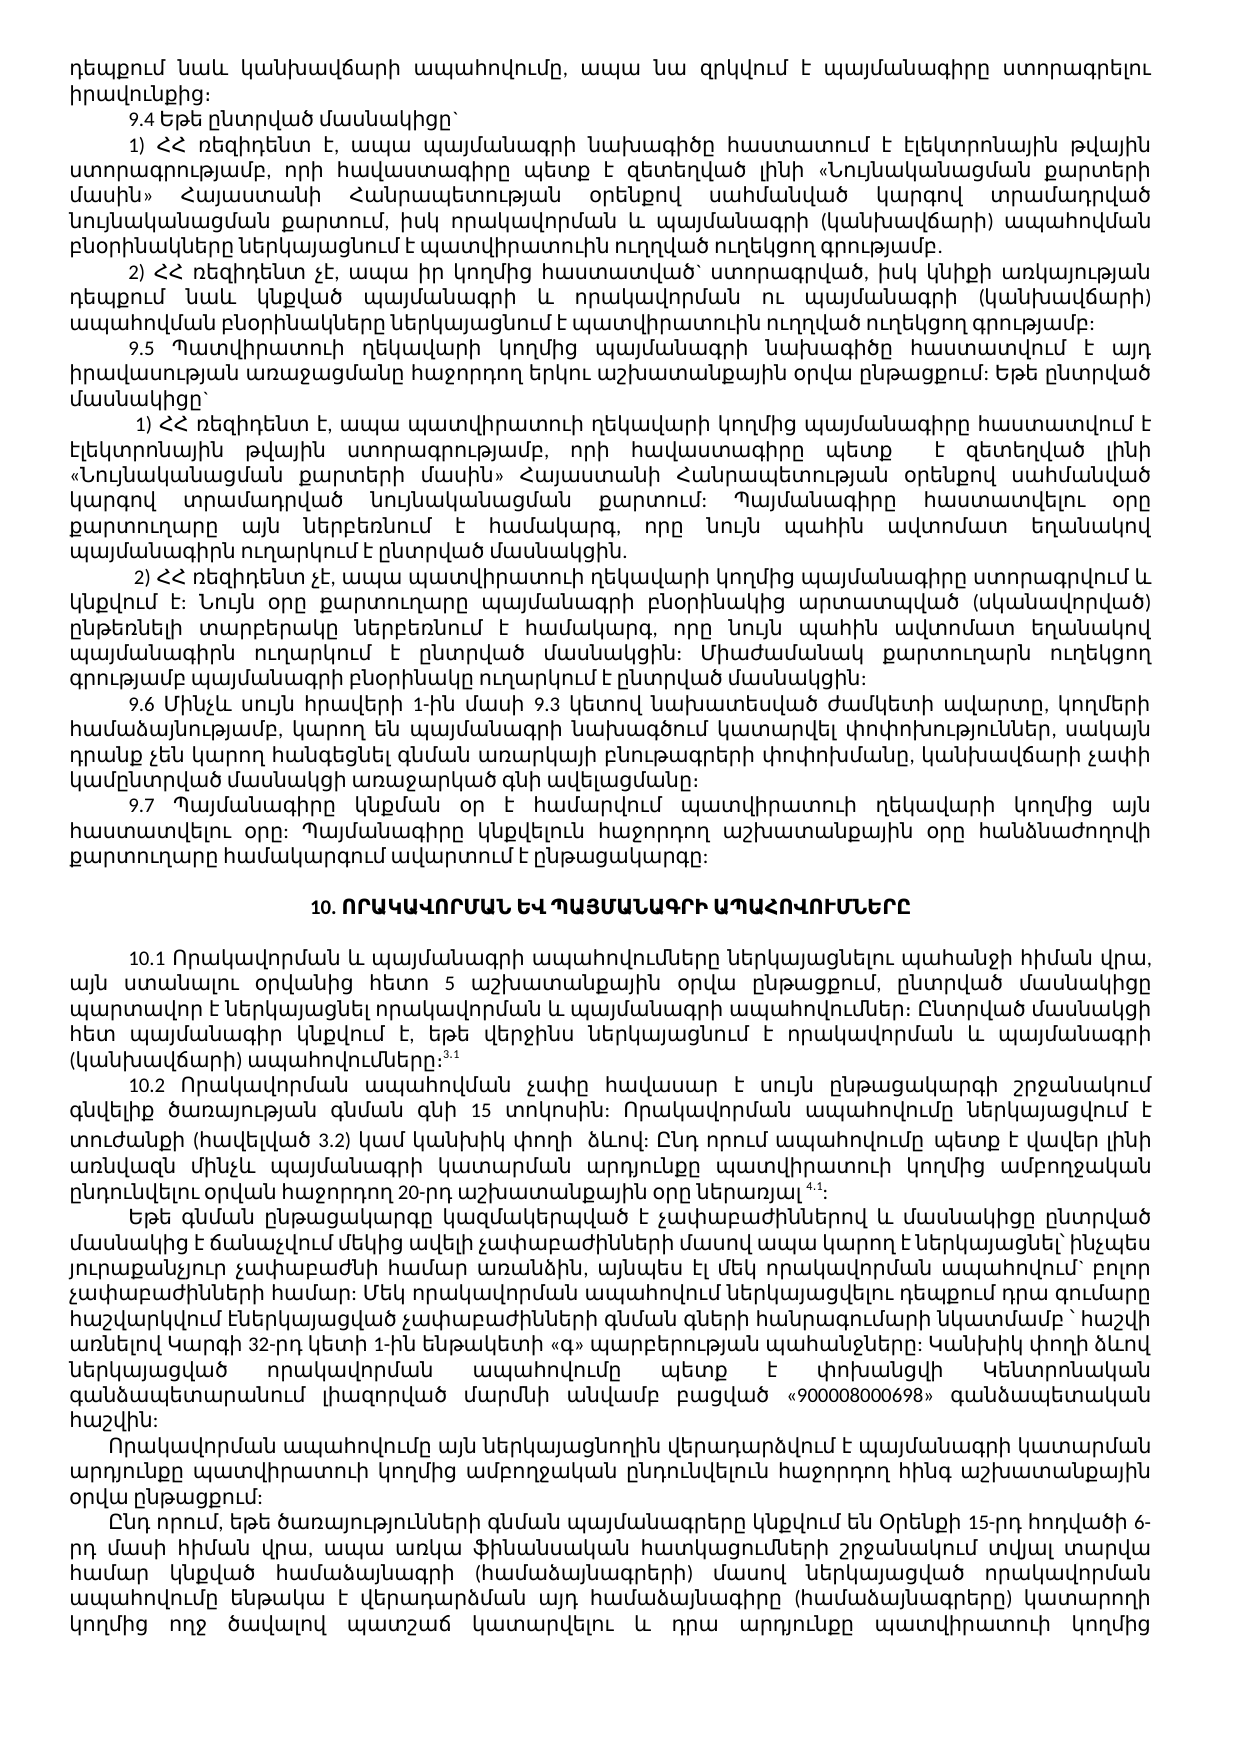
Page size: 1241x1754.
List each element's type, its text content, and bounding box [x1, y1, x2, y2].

text 2) ՀՀ ռեզիդենտ չէ, ապա իր կողմից հաստատված` ստորագրված, իսկ կնիքի առկայության դեպքում նաև կնքված պայմանագրի և որակավորման ու պայմանագրի (կանխավճարի) ապահովման բնօրինակները ներկայացնում է պատվիրատուին ուղղված ուղեկցող գրությամբ: [69, 259, 1152, 335]
text 2) ՀՀ ռեզիդենտ չէ, ապա պատվիրատուի ղեկավարի կողմից պայմանագիրը ստորագրվում և կնքվում է: Նույն օրը քարտուղարը պայմանագրի բնօրինակից արտատպված (սկանավորված) ընթեռնելի տարբերակը ներբեռնում է համակարգ, որը նույն պահին ավտոմատ եղանակով պայմանագիրն ուղարկում է ընտրված մասնակցին: Միաժամանակ քարտուղարն ուղեկցող գրությամբ պայմանագրի բնօրինակը ուղարկում է ընտրված մասնակցին: [69, 564, 1152, 691]
text 10.1 Որակավորման և պայմանագրի ապահովումները ներկայացնելու պահանջի հիման վրա, այն ստանալու օրվանից հետո 5 աշխատանքային օրվա ընթացքում, ընտրված մասնակիցը պարտավոր է ներկայացնել որակավորման և պայմանագրի ապահովումներ։ Ընտրված մասնակցի հետ պայմանագիր կնքվում է, եթե վերջինս ներկայացնում է որակավորման և պայմանագրի (կանխավճարի) ապահովումները։3․1 [69, 945, 1152, 1072]
text Եթե գնման ընթացակարգը կազմակերպված է չափաբաժիններով և մասնակիցը ընտրված մասնակից է ճանաչվում մեկից ավելի չափաբաժինների մասով ապա կարող է ներկայացնել՝ ինչպես յուրաքանչյուր չափաբաժնի համար առանձին, այնպես էլ մեկ որակավորման ապահովում` բոլոր չափաբաժինների համար: Մեկ որակավորման ապահովում ներկայացվելու դեպքում դրա գումարը հաշվարկվում էներկայացված չափաբաժինների գնման գների հանրագումարի նկատմամբ ՝ հաշվի առնելով Կարգի 32-րդ կետի 1-ին ենթակետի «գ» պարբերության պահանջները: Կանխիկ փողի ձևով ներկայացված որակավորման ապահովումը պետք է փոխանցվի Կենտրոնական գանձապետարանում լիազորված մարմնի անվամբ բացված «900008000698» գանձապետական հաշվին: [69, 1204, 1152, 1433]
text Որակավորման ապահովումը այն ներկայացնողին վերադարձվում է պայմանագրի կատարման արդյունքը պատվիրատուի կողմից ամբողջական ընդունվելուն հաջորդող հինգ աշխատանքային օրվա ընթացքում: [69, 1433, 1152, 1509]
text 9.4 Եթե ընտրված մասնակիցը` [69, 106, 1152, 132]
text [69, 56, 1152, 106]
text 1) ՀՀ ռեզիդենտ է, ապա պատվիրատուի ղեկավարի կողմից պայմանագիրը հաստատվում է էլեկտրոնային թվային ստորագրությամբ, որի հավաստագիրը պետք է զետեղված լինի «Նույնականացման քարտերի մասին» Հայաստանի Հանրապետության օրենքով սահմանված կարգով տրամադրված նույնականացման քարտում: Պայմանագիրը հաստատվելու օրը քարտուղարը այն ներբեռնում է համակարգ, որը նույն պահին ավտոմատ եղանակով պայմանագիրն ուղարկում է ընտրված մասնակցին. [69, 411, 1152, 564]
text 10.2 Որակավորման ապահովման չափը հավասար է սույն ընթացակարգի շրջանակում գնվելիք ծառայության գնման գնի 15 տոկոսին: Որակավորման ապահովումը ներկայացվում է տուժանքի (հավելված 3.2) կամ կանխիկ փողի ձևով: Ընդ որում ապահովումը պետք է վավեր լինի առնվազն մինչև պայմանագրի կատարման արդյունքը պատվիրատուի կողմից ամբողջական ընդունվելու օրվան հաջորդող 20-րդ աշխատանքային օրը ներառյալ 4․1: [69, 1072, 1152, 1204]
text 9.6 Մինչև սույն հրավերի 1-ին մասի 9.3 կետով նախատեսված ժամկետի ավարտը, կողմերի համաձայնությամբ, կարող են պայմանագրի նախագծում կատարվել փոփոխություններ, սակայն դրանք չեն կարող հանգեցնել գնման առարկայի բնութագրերի փոփոխմանը, կանխավճարի չափի կամընտրված մասնակցի առաջարկած գնի ավելացմանը։ [69, 691, 1152, 793]
text 1) ՀՀ ռեզիդենտ է, ապա պայմանագրի նախագիծը հաստատում է էլեկտրոնային թվային ստորագրությամբ, որի հավաստագիրը պետք է զետեղված լինի «Նույնականացման քարտերի մասին» Հայաստանի Հանրապետության օրենքով սահմանված կարգով տրամադրված նույնականացման քարտում, իսկ որակավորման և պայմանագրի (կանխավճարի) ապահովման բնօրինակները ներկայացնում է պատվիրատուին ուղղված ուղեկցող գրությամբ. [69, 132, 1152, 259]
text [69, 1509, 1152, 1636]
text 9.7 Պայմանագիրը կնքման օր է համարվում պատվիրատուի ղեկավարի կողմից այն հաստատվելու օրը: Պայմանագիրը կնքվելուն հաջորդող աշխատանքային օրը հանձնաժողովի քարտուղարը համակարգում ավարտում է ընթացակարգը: [69, 793, 1152, 869]
text 9.5 Պատվիրատուի ղեկավարի կողմից պայմանագրի նախագիծը հաստատվում է այդ իրավասության առաջացմանը հաջորդող երկու աշխատանքային օրվա ընթացքում: Եթե ընտրված մասնակիցը` [69, 335, 1152, 411]
text 10. ՈՐԱԿԱՎՈՐՄԱՆ ԵՎ ՊԱՅՄԱՆԱԳՐԻ ԱՊԱՀՈՎՈՒՄՆԵՐԸ [69, 894, 1152, 920]
